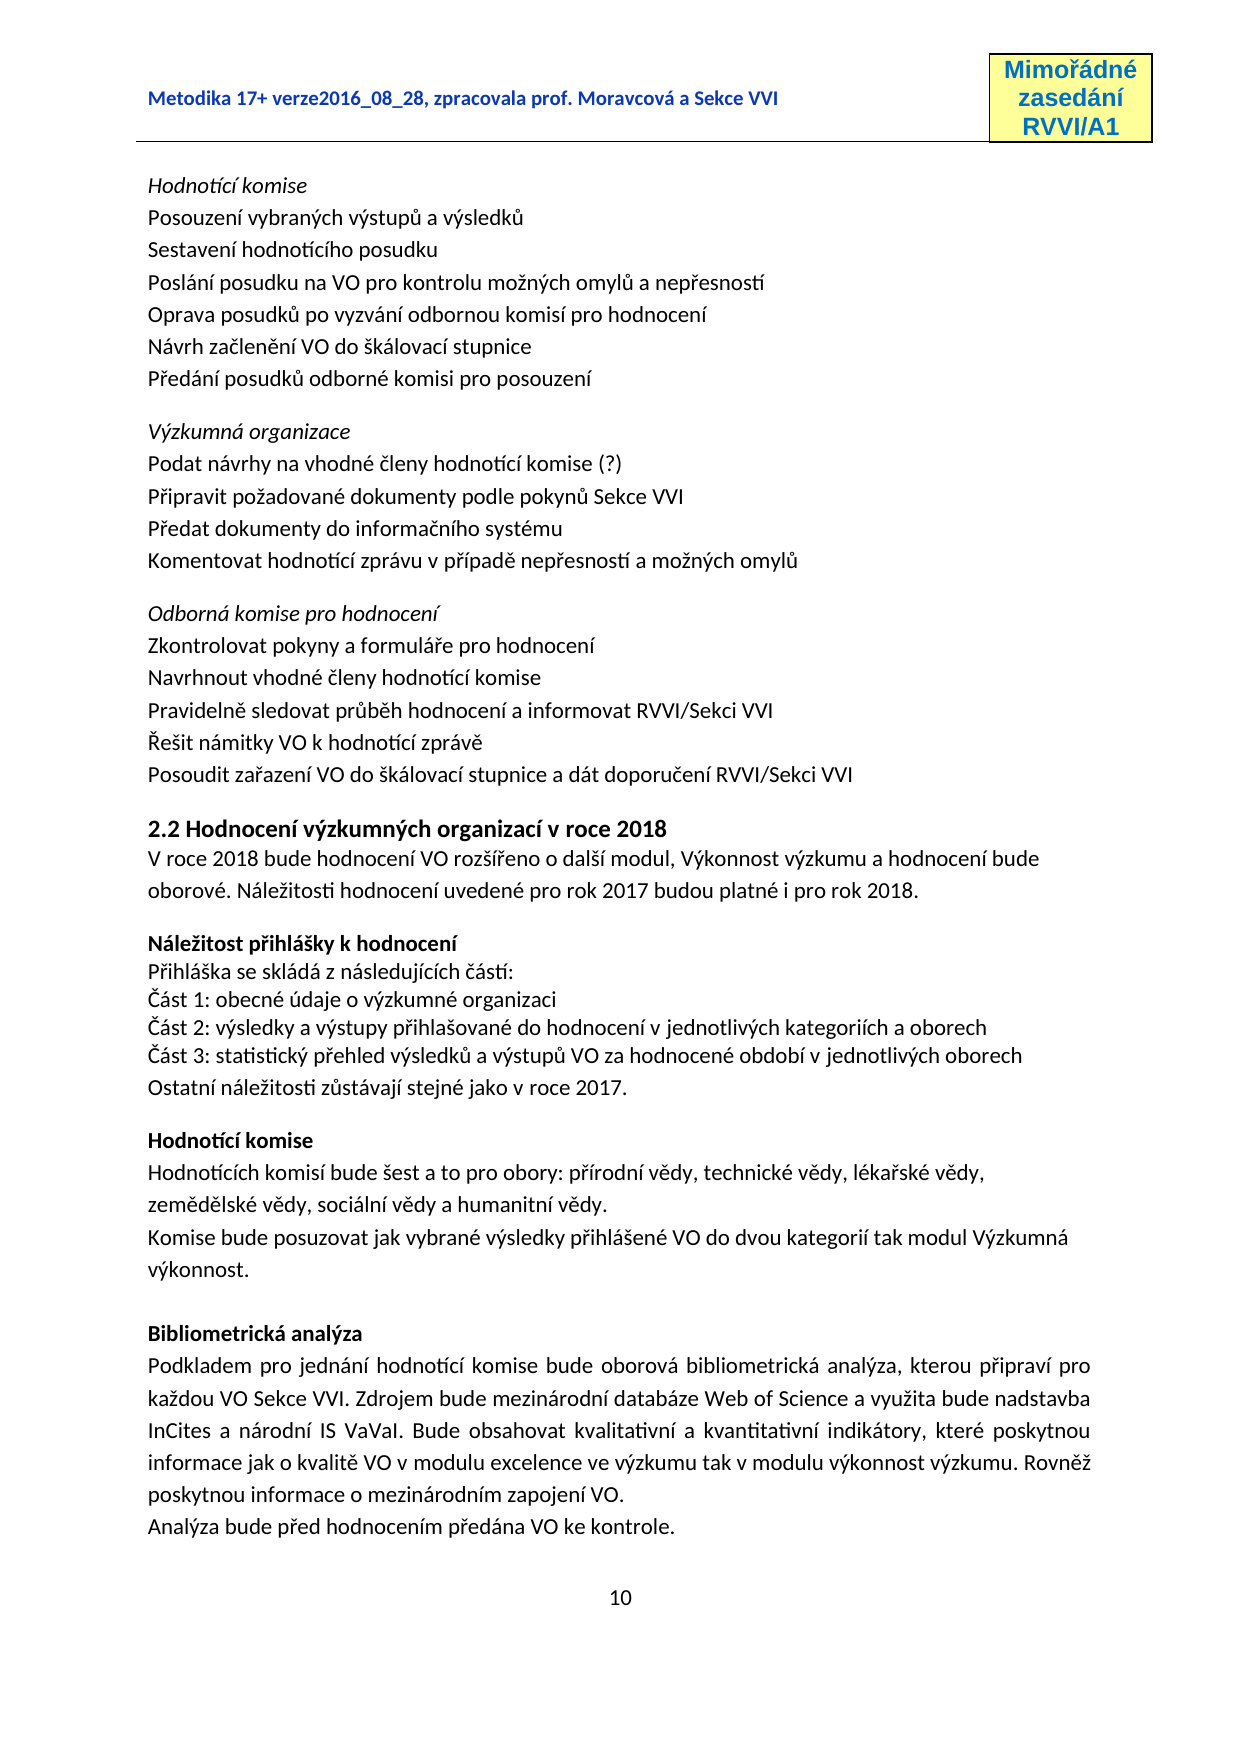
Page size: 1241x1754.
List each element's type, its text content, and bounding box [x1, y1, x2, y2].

text Poslání posudku na VO pro kontrolu možných omylů a nepřesností [148, 268, 1092, 296]
text Zkontrolovat pokyny a formuláře pro hodnocení [148, 631, 1092, 659]
text Posoudit zařazení VO do škálovací stupnice a dát doporučení RVVI/Sekci VVI [148, 760, 1092, 788]
text Podat návrhy na vhodné členy hodnotící komise (?) [148, 449, 1092, 478]
text Část 3: statistický přehled výsledků a výstupů VO za hodnocené období v jednotlivých oborech [148, 1041, 1092, 1069]
text Bibliometrická analýza [148, 1319, 1092, 1347]
text Sestavení hodnotícího posudku [148, 236, 1092, 264]
text Pravidelně sledovat průběh hodnocení a informovat RVVI/Sekci VVI [148, 696, 1092, 724]
text Výzkumná organizace [148, 417, 1092, 445]
text Odborná komise pro hodnocení [148, 599, 1092, 627]
text Komentovat hodnotící zprávu v případě nepřesností a možných omylů [148, 546, 1092, 574]
text 2.2 Hodnocení výzkumných organizací v roce 2018 [148, 813, 1092, 844]
text Návrh začlenění VO do škálovací stupnice [148, 332, 1092, 360]
text Přihláška se skládá z následujících částí: [148, 957, 1092, 985]
text Oprava posudků po vyzvání odbornou komisí pro hodnocení [148, 300, 1092, 328]
text Připravit požadované dokumenty podle pokynů Sekce VVI [148, 482, 1092, 510]
text Předat dokumenty do informačního systému [148, 514, 1092, 542]
text Podkladem pro jednání hodnotící komise bude oborová bibliometrická analýza, kterou připraví pro každou VO Sekce VVI. Zdrojem bude mezinárodní databáze Web of Science a využita bude nadstavba InCites a národní IS VaVaI. Bude obsahovat kvalitativní a kvantitativní indikátory, které poskytnou informace jak o kvalitě VO v modulu excelence ve výzkumu tak v modulu výkonnost výzkumu. Rovněž poskytnou informace o mezinárodním zapojení VO. [148, 1351, 1092, 1508]
text Řešit námitky VO k hodnotící zprávě [148, 728, 1092, 756]
text Hodnotící komise [148, 171, 1092, 199]
text Náležitost přihlášky k hodnocení [148, 929, 1092, 957]
text Posouzení vybraných výstupů a výsledků [148, 203, 1092, 231]
text Komise bude posuzovat jak vybrané výsledky přihlášené VO do dvou kategorií tak modul Výzkumná výkonnost. [148, 1223, 1092, 1283]
text Část 1: obecné údaje o výzkumné organizaci [148, 985, 1092, 1013]
text Ostatní náležitosti zůstávají stejné jako v roce 2017. [148, 1073, 1092, 1101]
text Hodnotící komise [148, 1126, 1092, 1154]
text V roce 2018 bude hodnocení VO rozšířeno o další modul, Výkonnost výzkumu a hodnocení bude oborové. Náležitosti hodnocení uvedené pro rok 2017 budou platné i pro rok 2018. [148, 844, 1092, 904]
text Předání posudků odborné komisi pro posouzení [148, 364, 1092, 392]
text Navrhnout vhodné členy hodnotící komise [148, 663, 1092, 692]
text Analýza bude před hodnocením předána VO ke kontrole. [148, 1512, 1092, 1540]
text Část 2: výsledky a výstupy přihlašované do hodnocení v jednotlivých kategoriích a oborech [148, 1013, 1092, 1041]
text Hodnotících komisí bude šest a to pro obory: přírodní vědy, technické vědy, lékařské vědy, zemědělské vědy, sociální vědy a humanitní vědy. [148, 1158, 1092, 1218]
